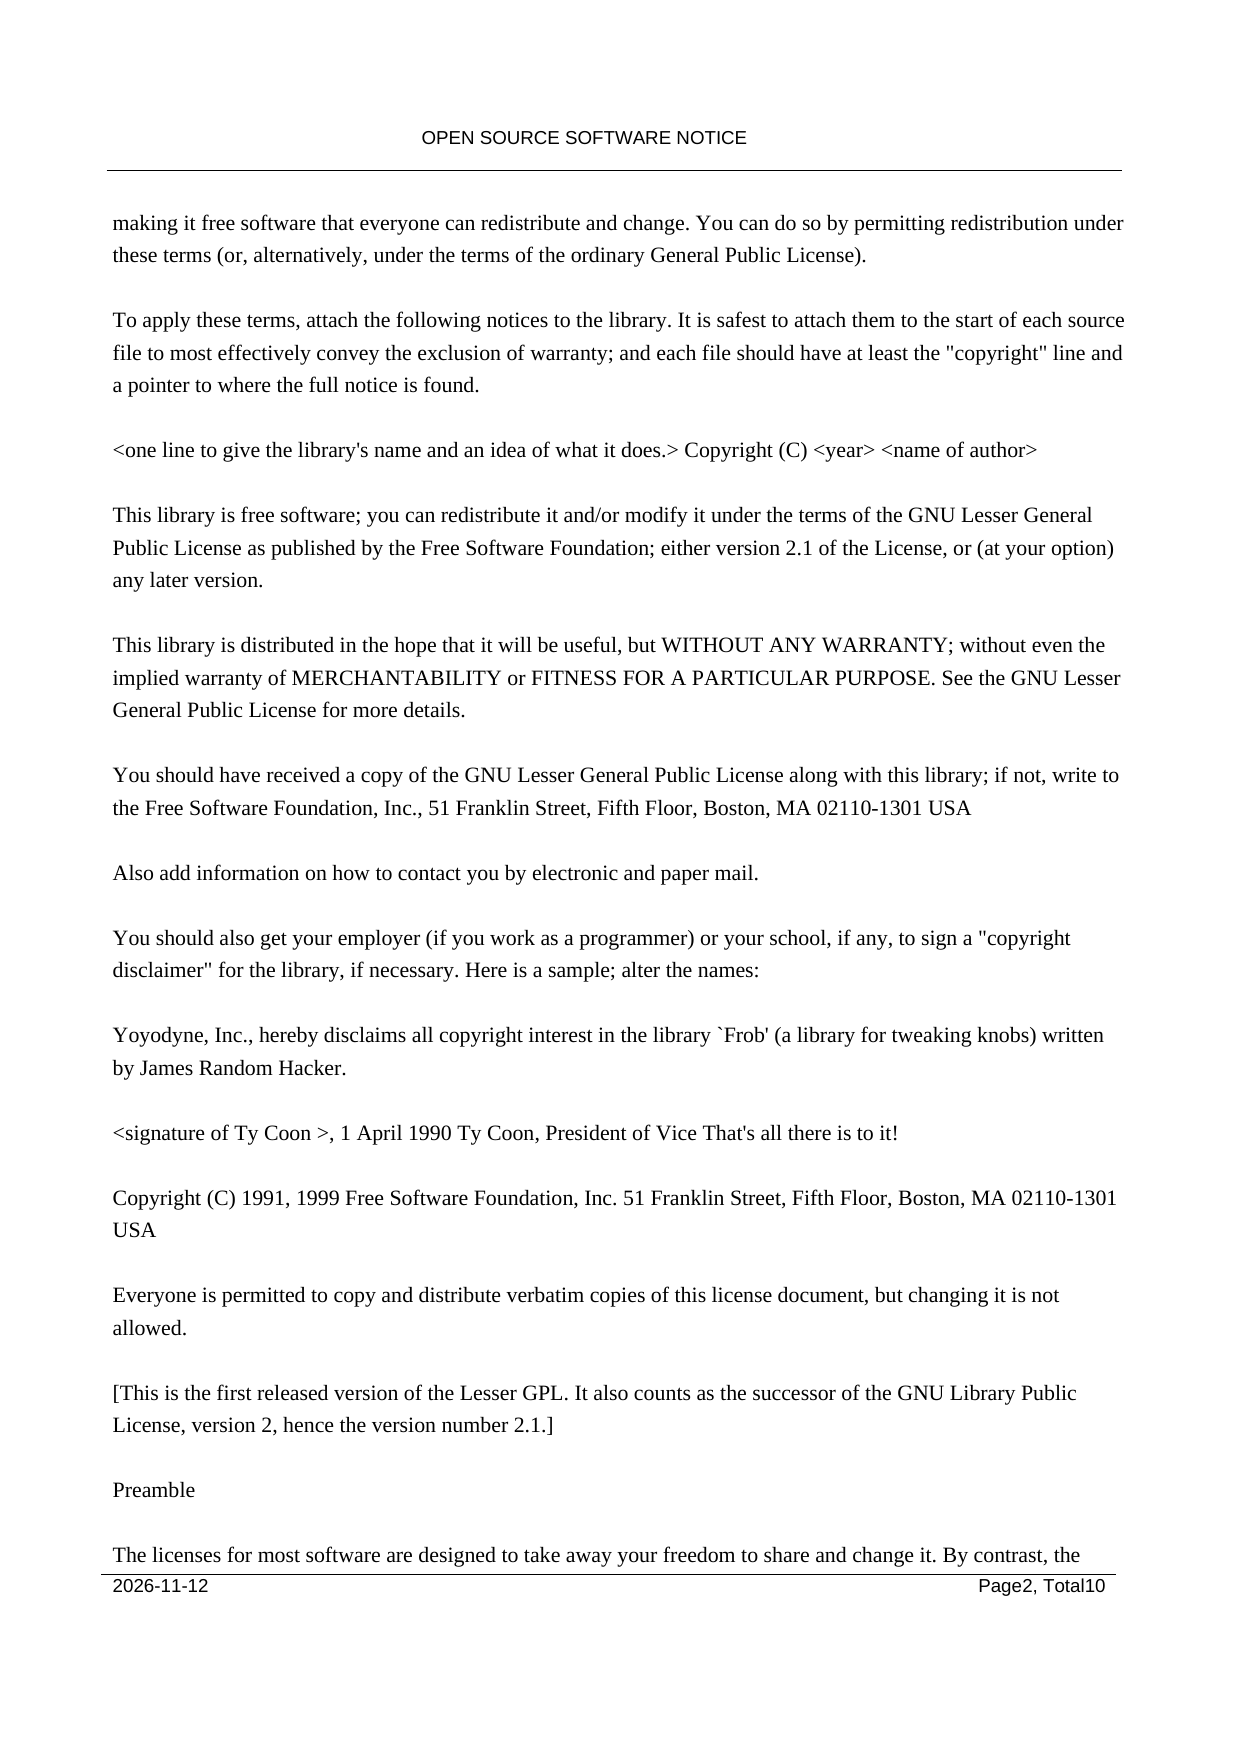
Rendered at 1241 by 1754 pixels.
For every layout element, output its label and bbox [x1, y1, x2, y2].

text [112, 206, 1128, 1571]
